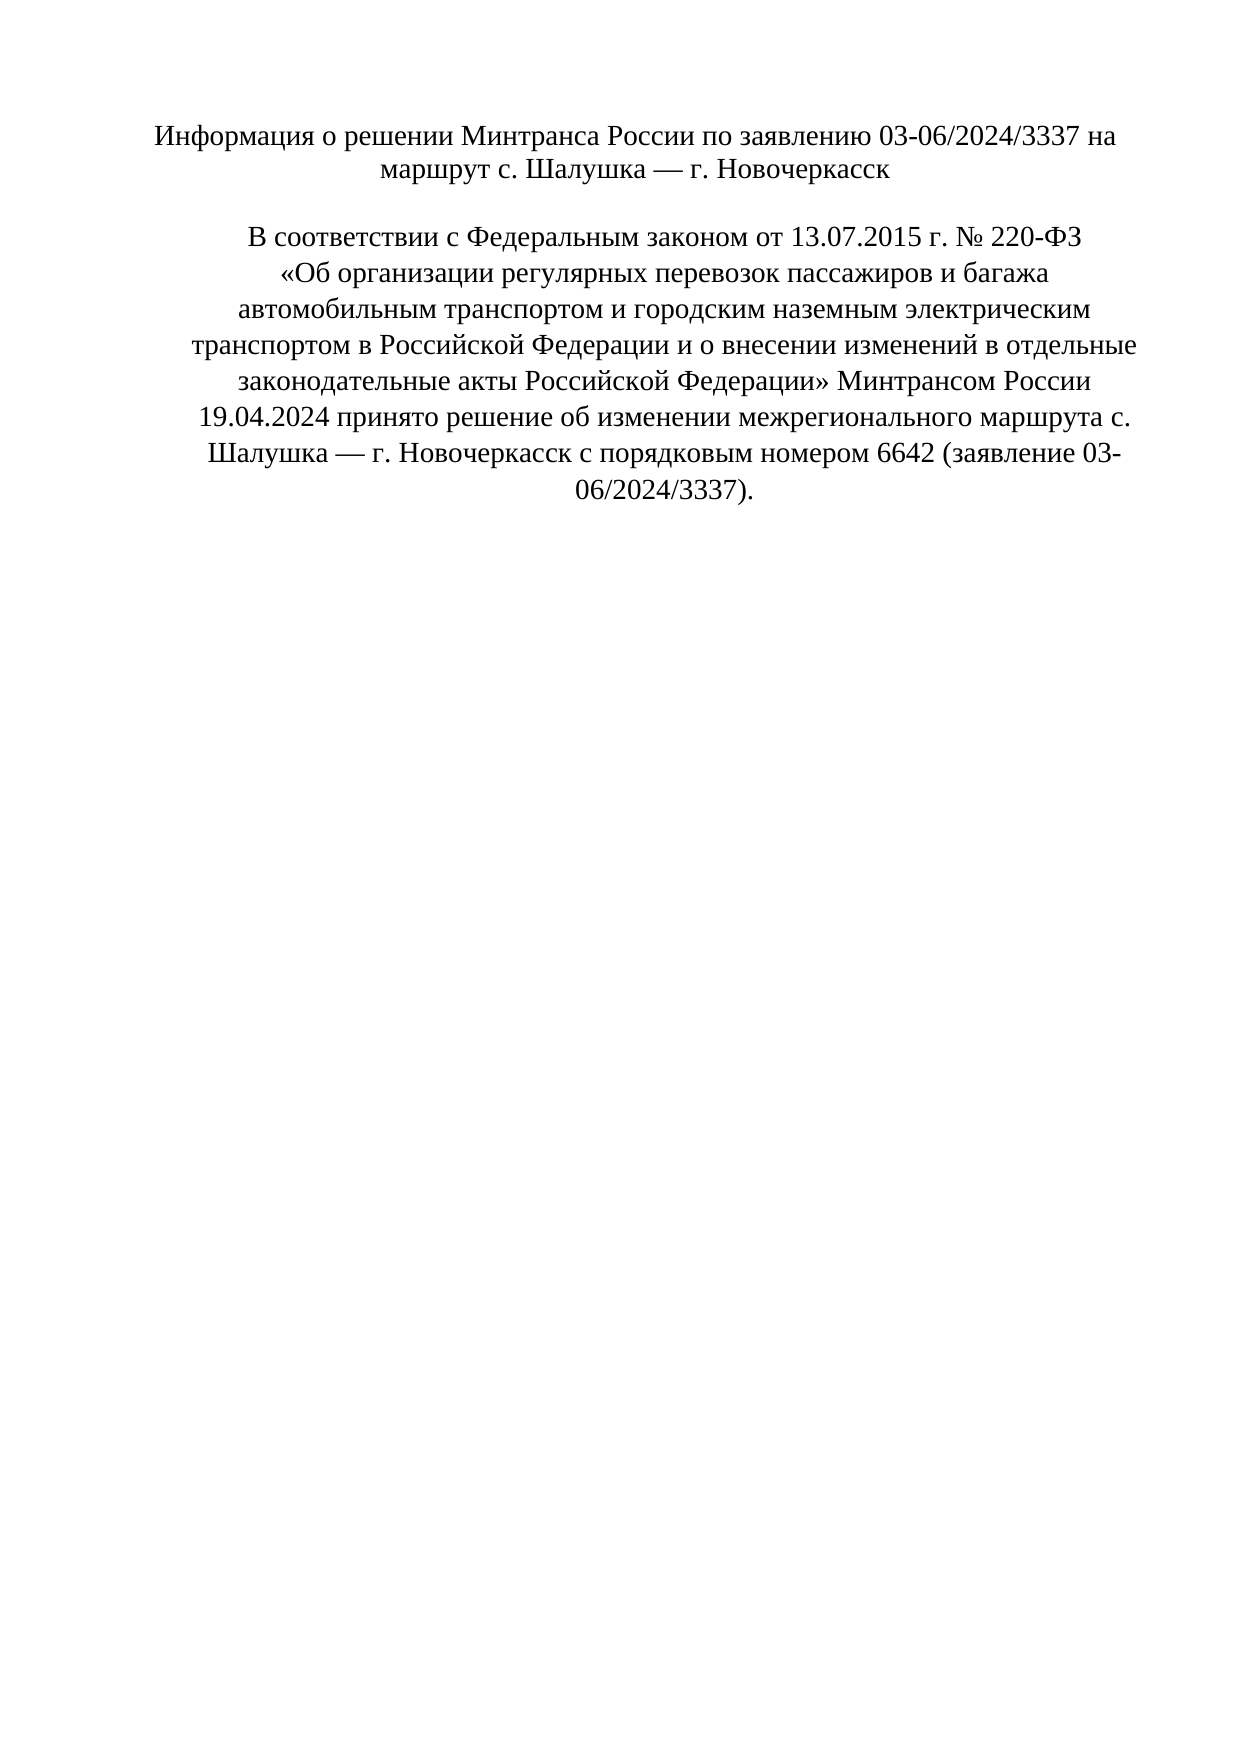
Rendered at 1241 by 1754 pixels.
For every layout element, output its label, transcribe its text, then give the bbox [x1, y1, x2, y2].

text Информация о решении Минтранса России по заявлению 03-06/2024/3337 на маршрут с. Шалушка — г. Новочеркасск [118, 118, 1152, 185]
text В соответствии с Федеральным законом от 13.07.2015 г. № 220-ФЗ «Об организации регулярных перевозок пассажиров и багажа автомобильным транспортом и городским наземным электрическим транспортом в Российской Федерации и о внесении изменений в отдельные законодательные акты Российской Федерации» Минтрансом России 19.04.2024 принято решение об изменении межрегионального маршрута с. Шалушка — г. Новочеркасск с порядковым номером 6642 (заявление 03-06/2024/3337). [177, 219, 1152, 505]
